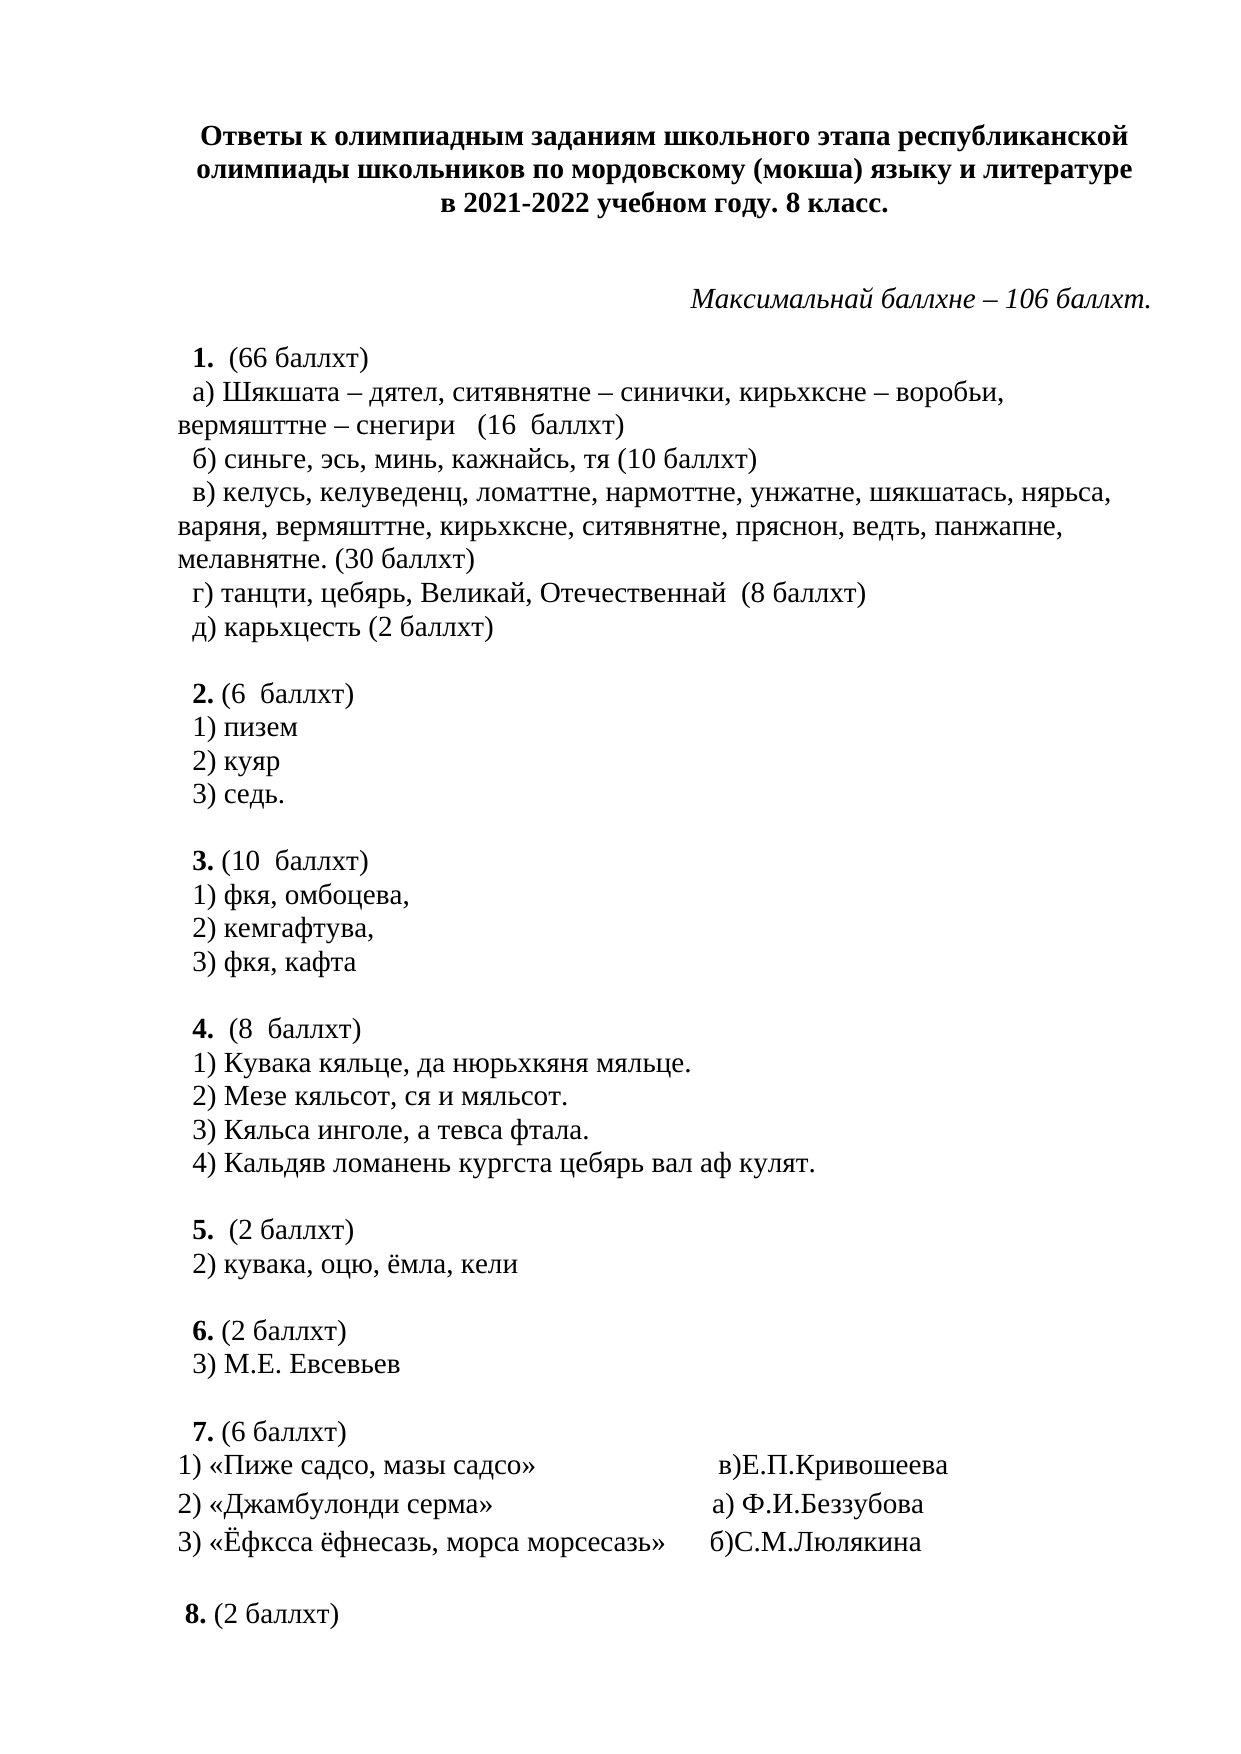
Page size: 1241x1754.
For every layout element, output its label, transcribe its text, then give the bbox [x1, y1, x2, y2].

text Ответы к олимпиадным заданиям школьного этапа республиканской олимпиады школьников по мордовскому (мокша) языку и литературе [177, 118, 1152, 185]
list 2) куяр [177, 743, 1152, 776]
list 4. (8 баллхт) [177, 1011, 1152, 1045]
list 3. (10 баллхт) [177, 843, 1152, 877]
text б) синьге, эсь, минь, кажнайсь, тя (10 баллхт) [177, 441, 1152, 474]
list Максимальнай баллхне – 106 баллхт. [252, 281, 1152, 314]
text 1) «Пиже садсо, мазы садсо» в)Е.П.Кривошеева [177, 1447, 1152, 1481]
list 1) пизем [177, 709, 1152, 743]
list 2. (6 баллхт) [177, 676, 1152, 709]
list 2) кемгафтува, [177, 911, 1152, 944]
list 2) Мезе кяльсот, ся и мяльсот. [177, 1078, 1152, 1112]
text 2) «Джамбулонди серма» а) Ф.И.Беззубова [177, 1486, 1152, 1519]
text в 2021-2022 учебном году. 8 класс. [177, 185, 1152, 219]
list 1) Кувака кяльце, да нюрьхкяня мяльце. [177, 1045, 1152, 1078]
text д) карьхцесть (2 баллхт) [177, 609, 1152, 642]
list 3) седь. [177, 776, 1152, 810]
list 5. (2 баллхт) [177, 1212, 1152, 1246]
list 7. (6 баллхт) [177, 1414, 1152, 1447]
list 6. (2 баллхт) [177, 1313, 1152, 1347]
list 3) М.Е. Евсевьев [177, 1347, 1152, 1380]
list 4) Кальдяв ломанень кургста цебярь вал аф кулят. [177, 1145, 1152, 1179]
text г) танцти, цебярь, Великай, Отечественнай (8 баллхт) [177, 575, 1152, 609]
text 2) кувака, оцю, ёмла, кели [177, 1246, 1152, 1279]
list 3) Кяльса инголе, а тевса фтала. [177, 1112, 1152, 1145]
list 3) фкя, кафта [177, 944, 1152, 978]
text а) Шякшата – дятел, ситявнятне – синички, кирьхксне – воробьи, вермяшттне – снегири (16 баллхт) [177, 374, 1152, 441]
text в) келусь, келуведенц, ломаттне, нармоттне, унжатне, шякшатась, нярьса, варяня, вермяшттне, кирьхксне, ситявнятне, пряснон, ведть, панжапне, мелавнятне. (30 баллхт) [177, 474, 1152, 575]
text 3) «Ёфксса ёфнесазь, морса морсесазь» б)С.М.Люлякина [177, 1524, 1152, 1558]
text 8. (2 баллхт) [177, 1596, 1152, 1629]
text 1. (66 баллхт) [177, 340, 1152, 374]
list 1) фкя, омбоцева, [177, 877, 1152, 911]
